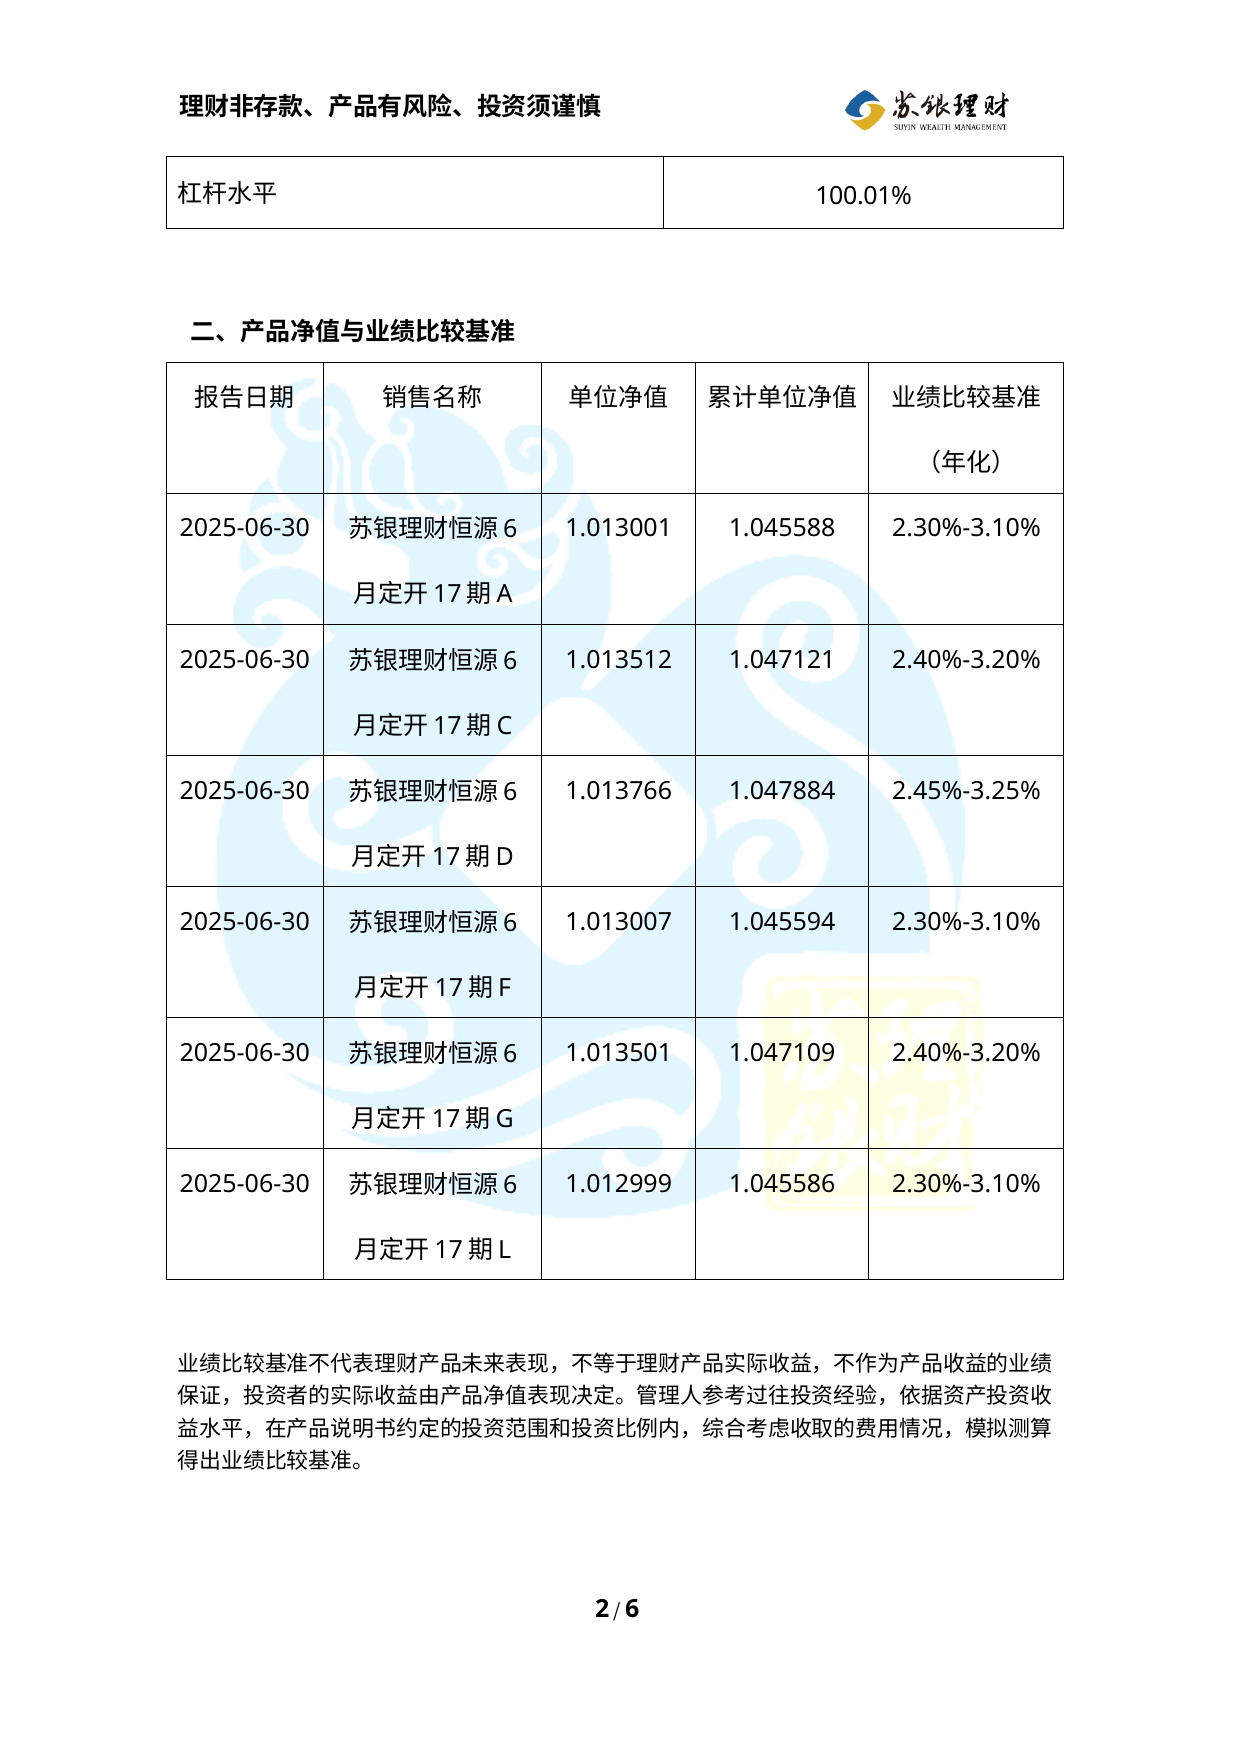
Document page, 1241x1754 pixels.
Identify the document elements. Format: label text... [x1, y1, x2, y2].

table_cell 2025-06-30 [167, 887, 323, 1017]
table_cell 1.047109 [696, 1018, 868, 1148]
table_cell 1.013766 [542, 756, 695, 886]
table_cell 1.047884 [696, 756, 868, 886]
table_cell 1.045586 [696, 1149, 868, 1279]
table_cell 2025-06-30 [167, 625, 323, 755]
table_cell 1.013501 [542, 1018, 695, 1148]
table_cell 1.045588 [696, 494, 868, 624]
table_cell 1.013001 [542, 494, 695, 624]
table_cell 1.013007 [542, 887, 695, 1017]
text 业绩比较基准不代表理财产品未来表现，不等于理财产品实际收益，不作为产品收益的业绩保证，投资者的实际收益由产品净值表现决定。管理人参考过往投资经验，依据资产投资收益水平，在产品说明书约定的投资范围和投资比例内，综合考虑收取的费用情况，模拟测算得出业绩比较基准。 [177, 1345, 1053, 1475]
table_cell 100.01% [664, 157, 1063, 227]
table_cell 2025-06-30 [167, 1149, 323, 1279]
table_cell 1.045594 [696, 887, 868, 1017]
table_cell 2025-06-30 [167, 494, 323, 624]
table_cell 苏银理财恒源6月定开17期L [324, 1149, 541, 1279]
table_cell 苏银理财恒源6月定开17期D [324, 756, 541, 886]
table_cell 2.40%-3.20% [869, 1018, 1063, 1148]
table_cell 苏银理财恒源6月定开17期F [324, 887, 541, 1017]
table_cell 2.45%-3.25% [869, 756, 1063, 886]
table_cell 2025-06-30 [167, 756, 323, 886]
table_cell 苏银理财恒源6月定开17期G [324, 1018, 541, 1148]
table_header 单位净值 [542, 363, 695, 493]
picture [820, 72, 1039, 143]
subtitle 二、产品净值与业绩比较基准 [190, 297, 1053, 362]
table_cell 2025-06-30 [167, 1018, 323, 1148]
table_header 业绩比较基准（年化） [869, 363, 1063, 493]
table_header 报告日期 [167, 363, 323, 493]
table_header 销售名称 [324, 363, 541, 493]
table_cell 杠杆水平 [167, 157, 663, 227]
table_cell 1.013512 [542, 625, 695, 755]
table_cell 2.30%-3.10% [869, 494, 1063, 624]
table_cell 苏银理财恒源6月定开17期A [324, 494, 541, 624]
table_cell 1.047121 [696, 625, 868, 755]
table_cell 1.012999 [542, 1149, 695, 1279]
table_cell 2.30%-3.10% [869, 887, 1063, 1017]
table_cell 2.30%-3.10% [869, 1149, 1063, 1279]
table_header 累计单位净值 [696, 363, 868, 493]
table_cell 苏银理财恒源6月定开17期C [324, 625, 541, 755]
table_cell 2.40%-3.20% [869, 625, 1063, 755]
